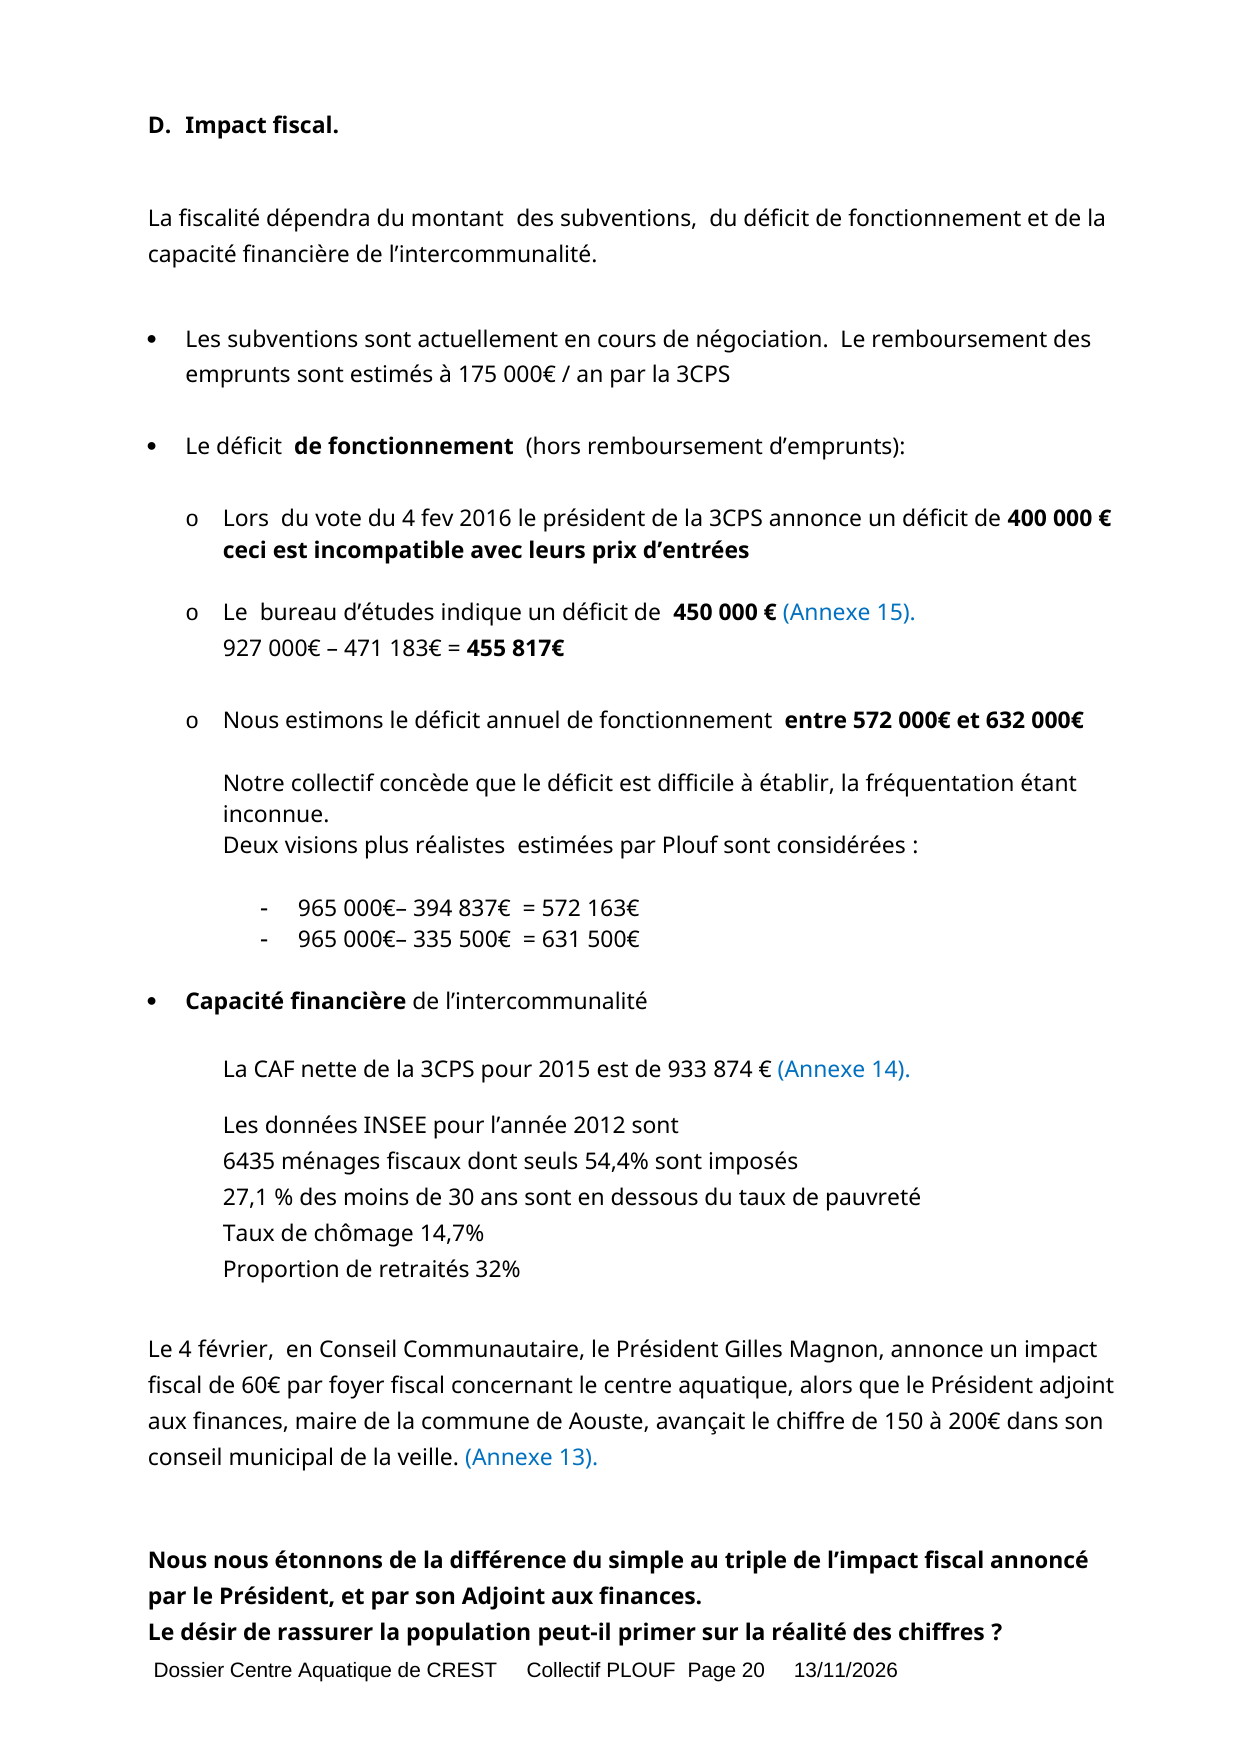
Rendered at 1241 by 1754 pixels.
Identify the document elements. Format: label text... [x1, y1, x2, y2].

list Le 4 février, en Conseil Communautaire, le Président Gilles Magnon, annonce un impact fiscal de 60€ par foyer fiscal concernant le centre aquatique, alors que le Président adjoint aux finances, maire de la commune de Aouste, avançait le chiffre de 150 à 200€ dans son conseil municipal de la veille. (Annexe 13). [148, 1333, 1122, 1472]
text La fiscalité dépendra du montant des subventions, du déficit de fonctionnement et de la capacité financière de l’intercommunalité. [148, 202, 1122, 269]
list Les subventions sont actuellement en cours de négociation. Le remboursement des emprunts sont estimés à 175 000€ / an par la 3CPS [148, 322, 1122, 390]
list 965 000€– 394 837€ = 572 163€ [260, 892, 1122, 923]
list Le bureau d’études indique un déficit de 450 000 € (Annexe 15). [185, 596, 1122, 627]
list Nous estimons le déficit annuel de fonctionnement entre 572 000€ et 632 000€ [185, 704, 1122, 735]
text Les données INSEE pour l’année 2012 sont 6435 ménages fiscaux dont seuls 54,4% sont imposés 27,1 % des moins de 30 ans sont en dessous du taux de pauvreté Taux de chômage 14,7% Proportion de retraités 32% [223, 1109, 1122, 1284]
list Lors du vote du 4 fev 2016 le président de la 3CPS annonce un déficit de 400 000 € ceci est incompatible avec leurs prix d’entrées [185, 502, 1122, 565]
list Le déficit de fonctionnement (hors remboursement d’emprunts): [148, 430, 1122, 462]
list 965 000€– 335 500€ = 631 500€ [260, 923, 1122, 954]
list Capacité financière de l’intercommunalité [148, 985, 1122, 1017]
list Deux visions plus réalistes estimées par Plouf sont considérées : [223, 829, 1122, 860]
list La CAF nette de la 3CPS pour 2015 est de 933 874 € (Annexe 14). [223, 1052, 1122, 1084]
subtitle Impact fiscal. [148, 109, 1122, 141]
list Notre collectif concède que le déficit est difficile à établir, la fréquentation étant inconnue. [223, 767, 1122, 829]
list 927 000€ – 471 183€ = 455 817€ [223, 632, 1122, 663]
list Nous nous étonnons de la différence du simple au triple de l’impact fiscal annoncé par le Président, et par son Adjoint aux finances. Le désir de rassurer la population peut-il primer sur la réalité des chiffres ? [148, 1544, 1122, 1647]
